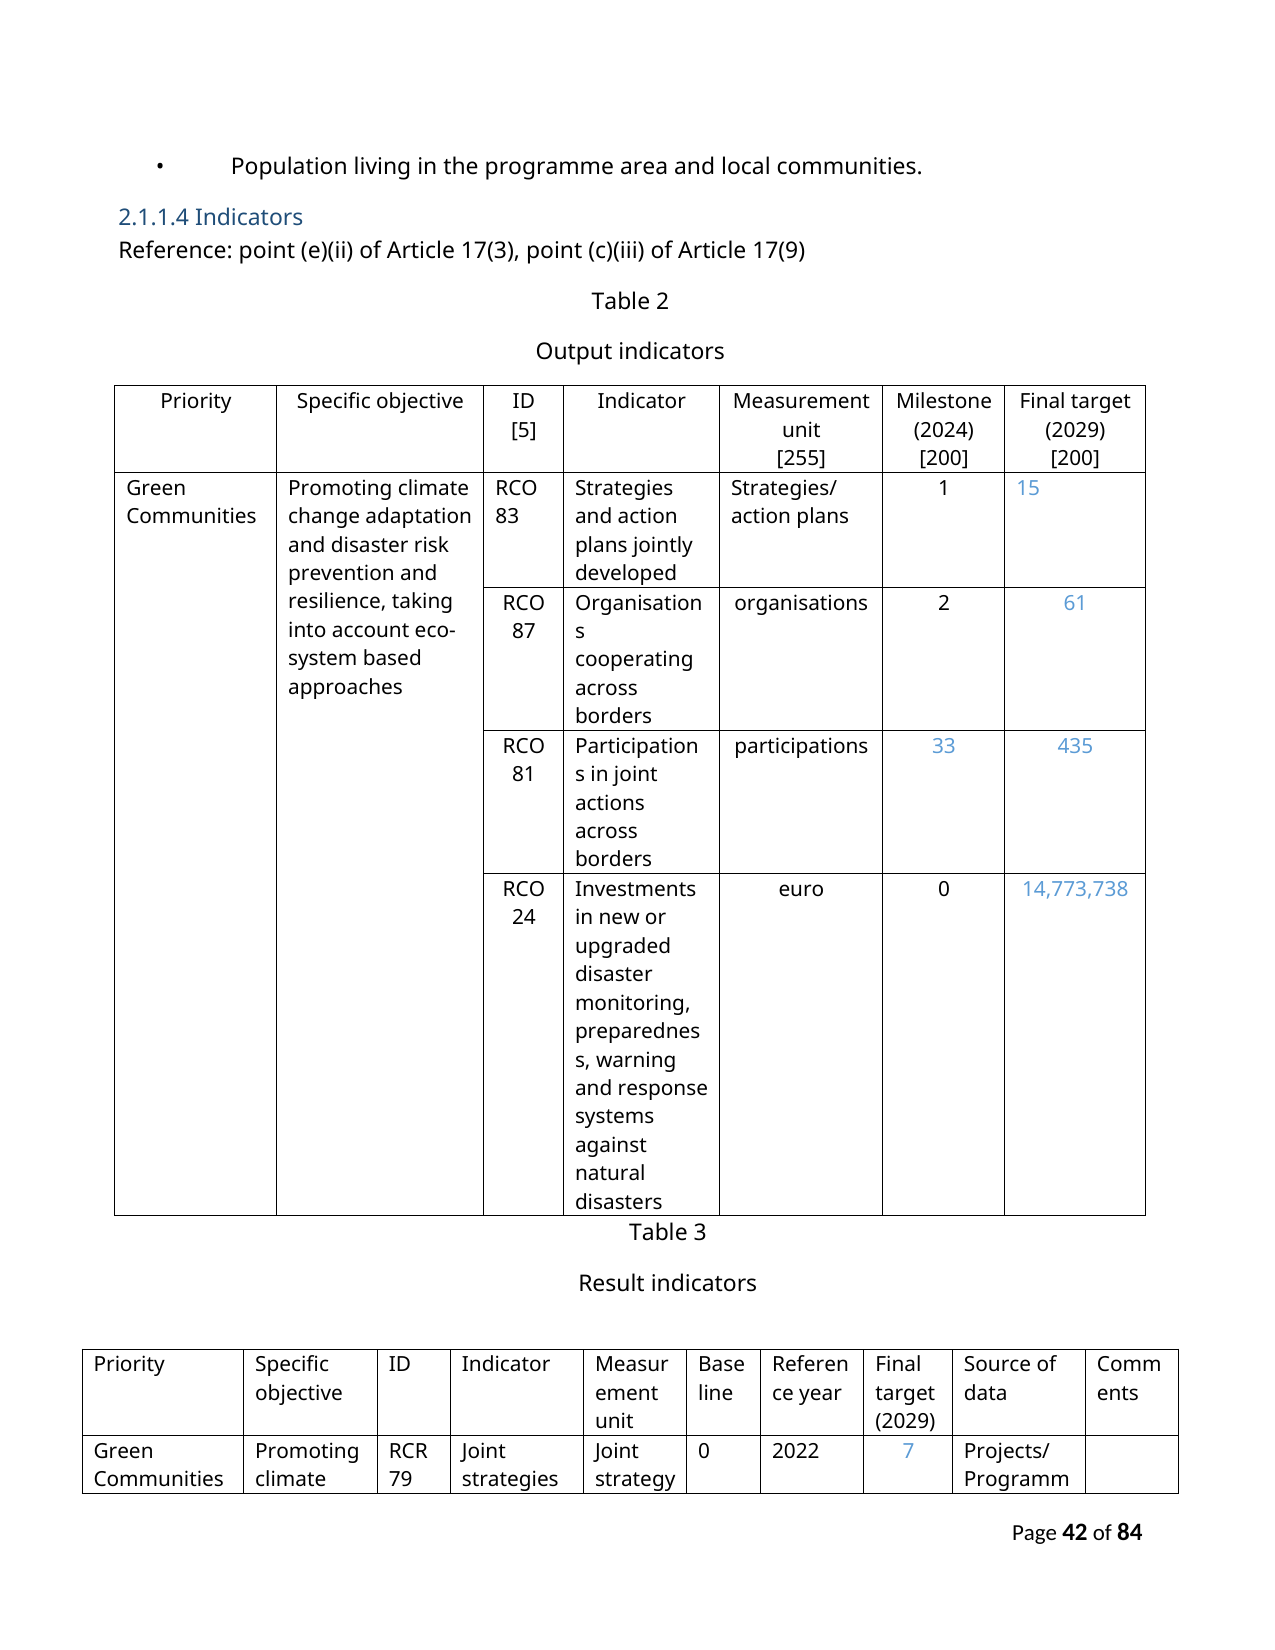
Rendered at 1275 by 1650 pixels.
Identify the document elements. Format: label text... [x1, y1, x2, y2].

table_cell RCO 81 [484, 731, 563, 873]
table_cell 14,773,738 [1005, 874, 1145, 1215]
subtitle 2.1.1.4 Indicators [118, 200, 1142, 232]
table_header Specific objective [277, 386, 483, 472]
text Table 3 [193, 1216, 1142, 1248]
table_cell Investments in new or upgraded disaster monitoring, preparedness, warning and response systems against natural disasters [564, 874, 719, 1215]
table_cell 7 [864, 1436, 952, 1493]
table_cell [953, 1436, 1085, 1493]
table_header Measurement unit [255] [720, 386, 882, 472]
table_cell RCR 79 [378, 1436, 450, 1493]
table_cell organisations [720, 588, 882, 730]
table_cell participations [720, 731, 882, 873]
text Table 2 [118, 284, 1142, 316]
table_header Final target (2029) [200] [1005, 386, 1145, 472]
table_header Reference year [761, 1350, 863, 1435]
table_header Indicator [451, 1350, 583, 1435]
table_header ID [378, 1350, 450, 1435]
table_cell 435 [1005, 731, 1145, 873]
table_header Baseline [687, 1350, 760, 1435]
table_header Indicator [564, 386, 719, 472]
table_cell Green Communities [83, 1436, 243, 1493]
table_header ID [5] [484, 386, 563, 472]
table_cell [1086, 1436, 1178, 1493]
table_header Comments [1086, 1350, 1178, 1435]
table_cell RCO 24 [484, 874, 563, 1215]
table_cell Green Communities [115, 473, 276, 1215]
table_cell 0 [883, 874, 1004, 1215]
table_cell Promoting climate change adaptation and disaster risk prevention and resilience, taking into account eco-system based approaches [277, 473, 483, 1215]
text Output indicators [118, 335, 1142, 366]
table_cell 1 [883, 473, 1004, 587]
table_header Source of data [953, 1350, 1085, 1435]
table_cell Participations in joint actions across borders [564, 731, 719, 873]
table_header Measurement unit [584, 1350, 686, 1435]
table_header Priority [115, 386, 276, 472]
table_cell euro [720, 874, 882, 1215]
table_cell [451, 1436, 583, 1493]
text Result indicators [193, 1267, 1142, 1298]
table_cell RCO 87 [484, 588, 563, 730]
table_header Milestone (2024) [200] [883, 386, 1004, 472]
table_cell 2 [883, 588, 1004, 730]
table_header Specific objective [244, 1350, 377, 1435]
table_cell 33 [883, 731, 1004, 873]
table_cell Strategies/action plans [720, 473, 882, 587]
table_cell 61 [1005, 588, 1145, 730]
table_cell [244, 1436, 377, 1493]
list Population living in the programme area and local communities. [156, 150, 1142, 181]
table_cell 2022 [761, 1436, 863, 1493]
table_cell Organisations cooperating across borders [564, 588, 719, 730]
text Reference: point (e)(ii) of Article 17(3), point (c)(iii) of Article 17(9) [118, 234, 1142, 265]
table_cell 15 [1005, 473, 1145, 587]
table_cell RCO 83 [484, 473, 563, 587]
table_header Priority [83, 1350, 243, 1435]
table_cell Strategies and action plans jointly developed [564, 473, 719, 587]
table_header Final target (2029) [864, 1350, 952, 1435]
table_cell 0 [687, 1436, 760, 1493]
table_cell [584, 1436, 686, 1493]
